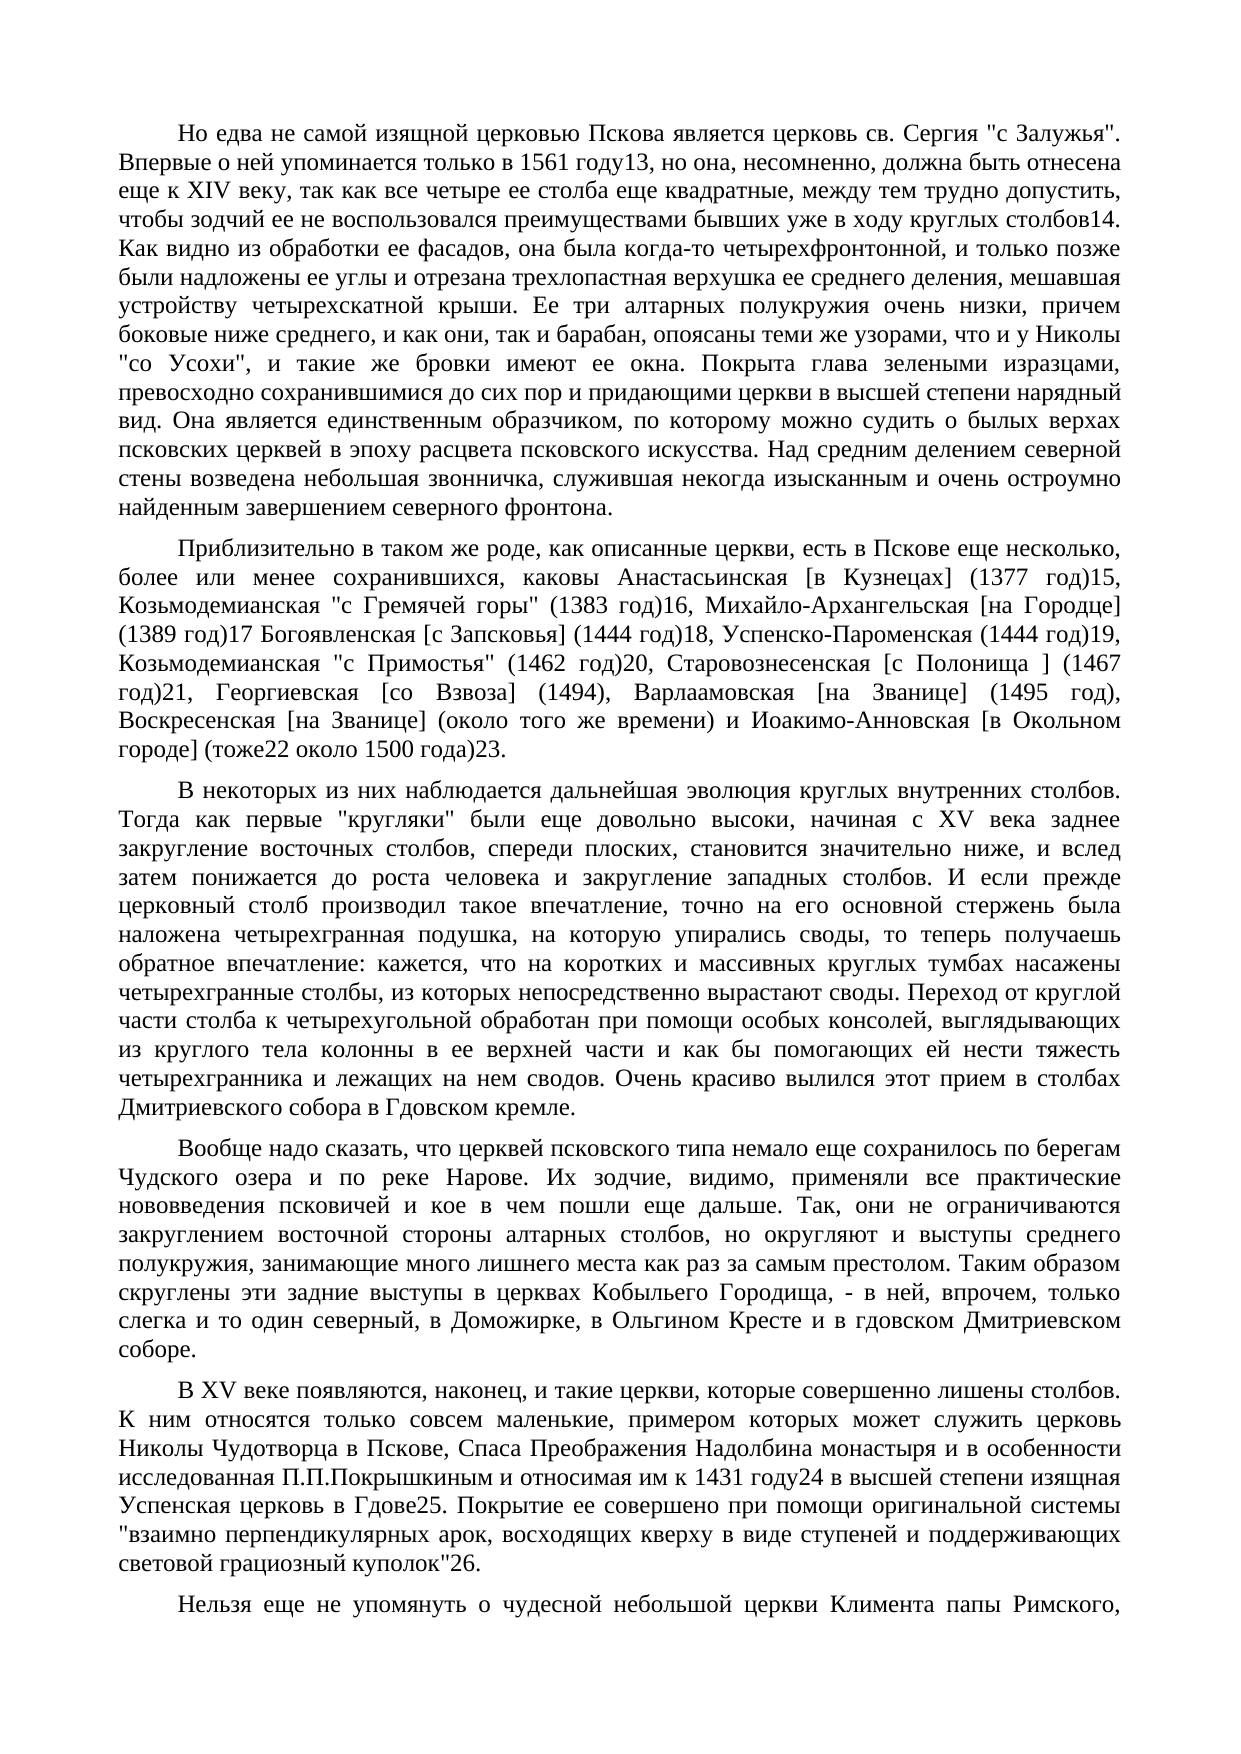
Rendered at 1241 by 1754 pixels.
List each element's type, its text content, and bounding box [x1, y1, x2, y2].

text Приблизительно в таком же роде, как описанные церкви, есть в Пскове еще несколько, более или менее сохранившихся, каковы Анастасьинская [в Кузнецах] (1377 год)15, Козьмодемианская "с Гремячей горы" (1383 год)16, Михайло-Архангельская [на Городце] (1389 год)17 Богоявленская [с Запсковья] (1444 год)18, Успенско-Пароменская (1444 год)19, Козьмодемианская "с Примостья" (1462 год)20, Старовознесенская [с Полонища ] (1467 год)21, Георгиевская [со Взвоза] (1494), Варлаамовская [на Званице] (1495 год), Воскресенская [на Званице] (около того же времени) и Иоакимо-Анновская [в Окольном городе] (тоже22 около 1500 года)23. [118, 533, 1122, 763]
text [118, 1589, 1122, 1618]
text Но едва не самой изящной церковью Пскова является церковь св. Сергия "с Залужья". Впервые о ней упоминается только в 1561 году13, но она, несомненно, должна быть отнесена еще к XIV веку, так как все четыре ее столба еще квадратные, между тем трудно допустить, чтобы зодчий ее не воспользовался преимуществами бывших уже в ходу круглых столбов14. Как видно из обработки ее фасадов, она была когда-то четырехфронтонной, и только позже были надложены ее углы и отрезана трехлопастная верхушка ее среднего деления, мешавшая устройству четырехскатной крыши. Ее три алтарных полукружия очень низки, причем боковые ниже среднего, и как они, так и барабан, опоясаны теми же узорами, что и у Николы "со Усохи", и такие же бровки имеют ее окна. Покрыта глава зелеными изразцами, превосходно сохранившимися до сих пор и придающими церкви в высшей степени нарядный вид. Она является единственным образчиком, по которому можно судить о былых верхах псковских церквей в эпоху расцвета псковского искусства. Над средним делением северной стены возведена небольшая звонничка, служившая некогда изысканным и очень остроумно найденным завершением северного фронтона. [118, 118, 1122, 521]
text Вообще надо сказать, что церквей псковского типа немало еще сохранилось по берегам Чудского озера и по реке Нарове. Их зодчие, видимо, применяли все практические нововведения псковичей и кое в чем пошли еще дальше. Так, они не ограничиваются закруглением восточной стороны алтарных столбов, но округляют и выступы среднего полукружия, занимающие много лишнего места как раз за самым престолом. Таким образом скруглены эти задние выступы в церквах Кобыльего Городища, - в ней, впрочем, только слегка и то один северный, в Доможирке, в Ольгином Кресте и в гдовском Дмитриевском соборе. [118, 1133, 1122, 1363]
text В некоторых из них наблюдается дальнейшая эволюция круглых внутренних столбов. Тогда как первые "кругляки" были еще довольно высоки, начиная с XV века заднее закругление восточных столбов, спереди плоских, становится значительно ниже, и вслед затем понижается до роста человека и закругление западных столбов. И если прежде церковный столб производил такое впечатление, точно на его основной стержень была наложена четырехгранная подушка, на которую упирались своды, то теперь получаешь обратное впечатление: кажется, что на коротких и массивных круглых тумбах насажены четырехгранные столбы, из которых непосредственно вырастают своды. Переход от круглой части столба к четырехугольной обработан при помощи особых консолей, выглядывающих из круглого тела колонны в ее верхней части и как бы помогающих ей нести тяжесть четырехгранника и лежащих на нем сводов. Очень красиво вылился этот прием в столбах Дмитриевского собора в Гдовском кремле. [118, 776, 1122, 1121]
text В XV веке появляются, наконец, и такие церкви, которые совершенно лишены столбов. К ним относятся только совсем маленькие, примером которых может служить церковь Николы Чудотворца в Пскове, Спаса Преображения Надолбина монастыря и в особенности исследованная П.П.Покрышкиным и относимая им к 1431 году24 в высшей степени изящная Успенская церковь в Гдове25. Покрытие ее совершено при помощи оригинальной системы "взаимно перпендикулярных арок, восходящих кверху в виде ступеней и поддерживающих световой грациозный куполок"26. [118, 1376, 1122, 1577]
